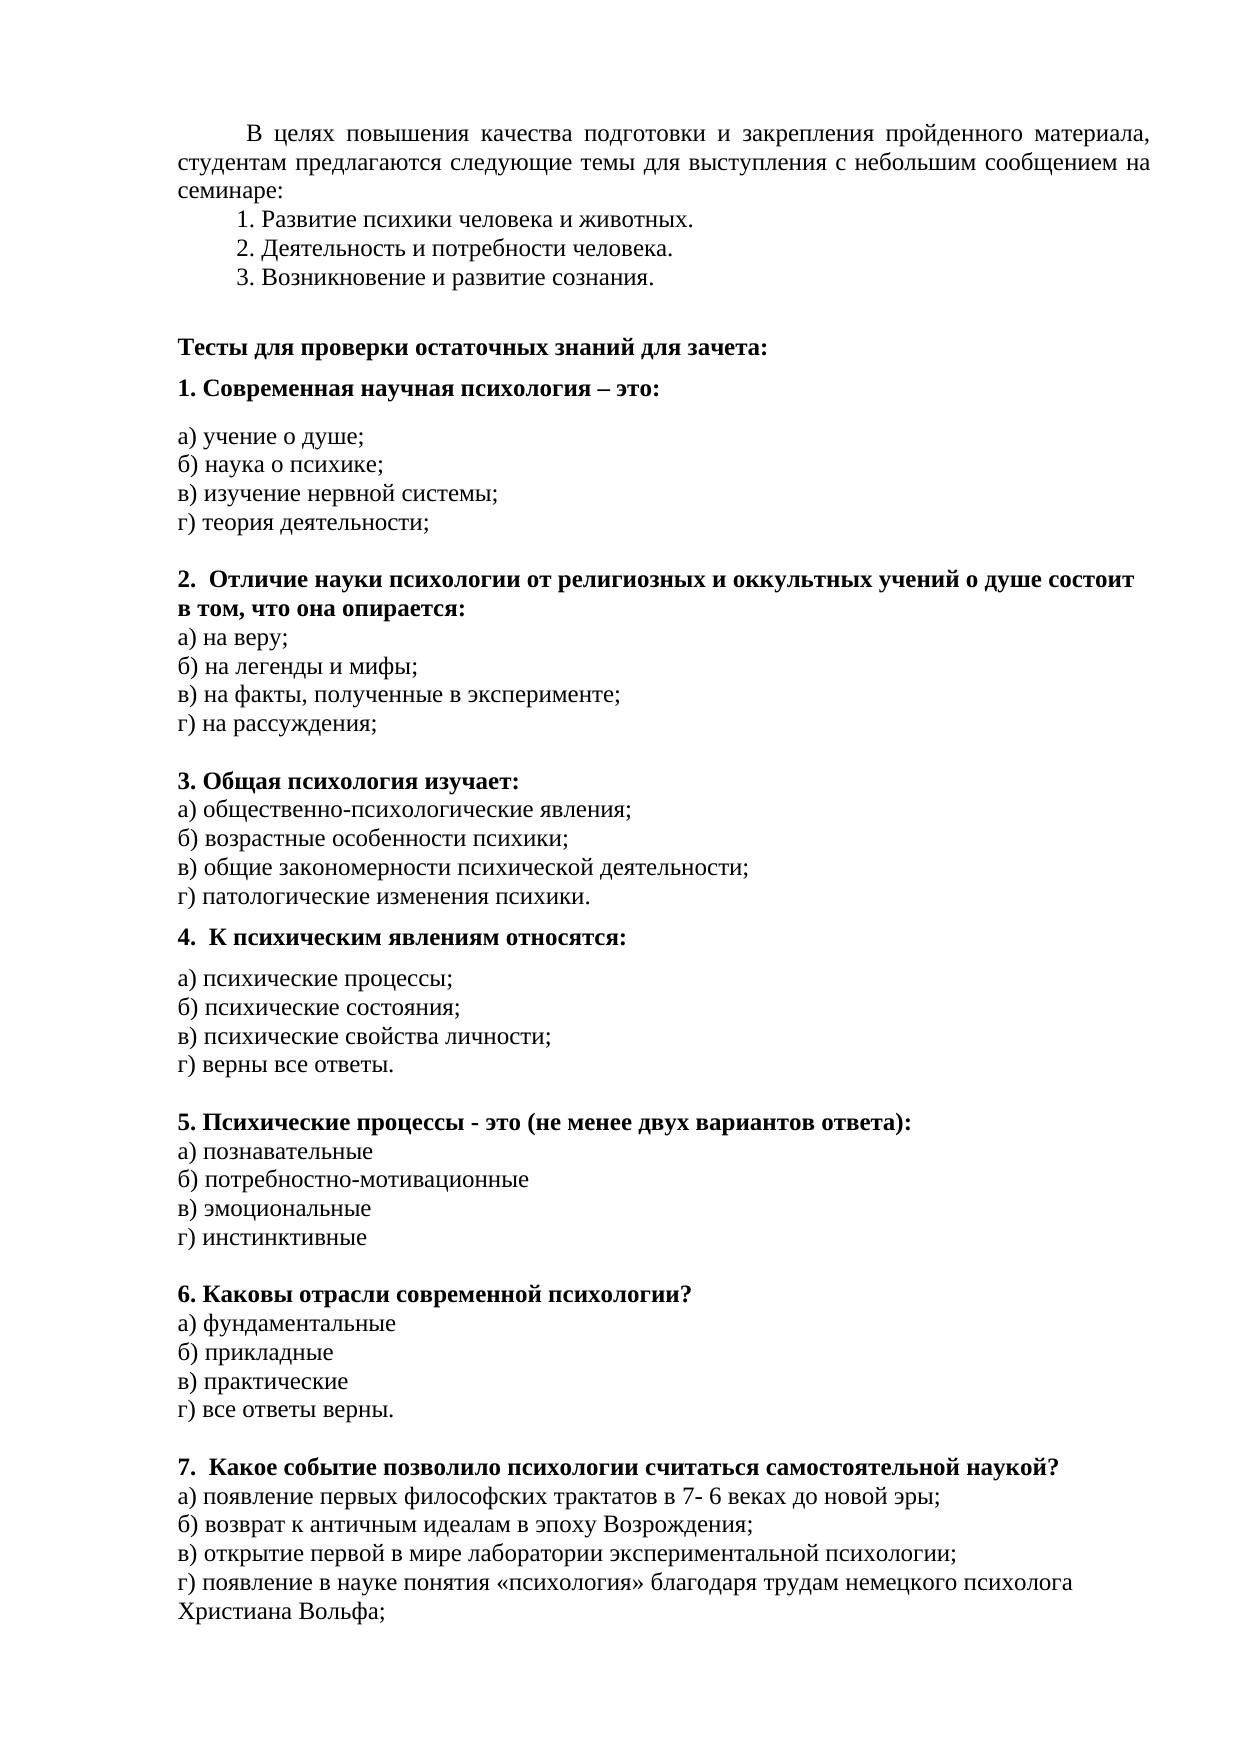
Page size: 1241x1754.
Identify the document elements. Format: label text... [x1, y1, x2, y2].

text Тесты для проверки остаточных знаний для зачета: [177, 332, 1152, 361]
text а) познавательные [177, 1136, 1152, 1164]
text б) возрастные особенности психики; [177, 823, 1152, 852]
text б) возврат к античным идеалам в эпоху Возрождения; [177, 1509, 1152, 1538]
text г) инстинктивные [177, 1222, 1152, 1251]
text а) психические процессы; [177, 963, 1152, 992]
text г) все ответы верны. [177, 1394, 1152, 1423]
text в) открытие первой в мире лаборатории экспериментальной психологии; [177, 1538, 1152, 1567]
text г) патологические изменения психики. [177, 881, 1152, 909]
text а) фундаментальные [177, 1308, 1152, 1337]
text в) психические свойства личности; [177, 1021, 1152, 1049]
text 4. К психическим явлениям относятся: [177, 922, 1152, 951]
text 2. Деятельность и потребности человека. [177, 233, 1152, 262]
text а) общественно-психологические явления; [177, 794, 1152, 823]
text б) наука о психике; [177, 449, 1152, 478]
text б) на легенды и мифы; [177, 651, 1152, 679]
text в) эмоциональные [177, 1193, 1152, 1222]
text г) появление в науке понятия «психология» благодаря трудам немецкого психолога Христиана Вольфа; [177, 1567, 1152, 1624]
text г) теория деятельности; [177, 507, 1152, 536]
text 3. Возникновение и развитие сознания. [177, 262, 1152, 291]
text в) общие закономерности психической деятельности; [177, 852, 1152, 881]
text а) на веру; [177, 622, 1152, 651]
text в) практические [177, 1366, 1152, 1394]
text в) изучение нервной системы; [177, 478, 1152, 507]
text 6. Каковы отрасли современной психологии? [177, 1279, 1152, 1308]
text б) прикладные [177, 1337, 1152, 1366]
text б) потребностно-мотивационные [177, 1164, 1152, 1193]
text а) учение о душе; [177, 421, 1152, 449]
text 7. Какое событие позволило психологии считаться самостоятельной наукой? [177, 1452, 1152, 1481]
text 5. Психические процессы - это (не менее двух вариантов ответа): [177, 1107, 1152, 1136]
text г) верны все ответы. [177, 1049, 1152, 1078]
text В целях повышения качества подготовки и закрепления пройденного материала, студентам предлагаются следующие темы для выступления с небольшим сообщением на семинаре: [177, 118, 1152, 204]
text 3. Общая психология изучает: [177, 766, 1152, 794]
text 1. Современная научная психология – это: [177, 373, 1152, 402]
text г) на рассуждения; [177, 708, 1152, 737]
text б) психические состояния; [177, 992, 1152, 1021]
text в) на факты, полученные в эксперименте; [177, 679, 1152, 708]
text 2. Отличие науки психологии от религиозных и оккультных учений о душе состоит в том, что она опирается: [177, 564, 1152, 622]
text а) появление первых философских трактатов в 7- 6 веках до новой эры; [177, 1481, 1152, 1509]
text 1. Развитие психики человека и животных. [177, 204, 1152, 233]
